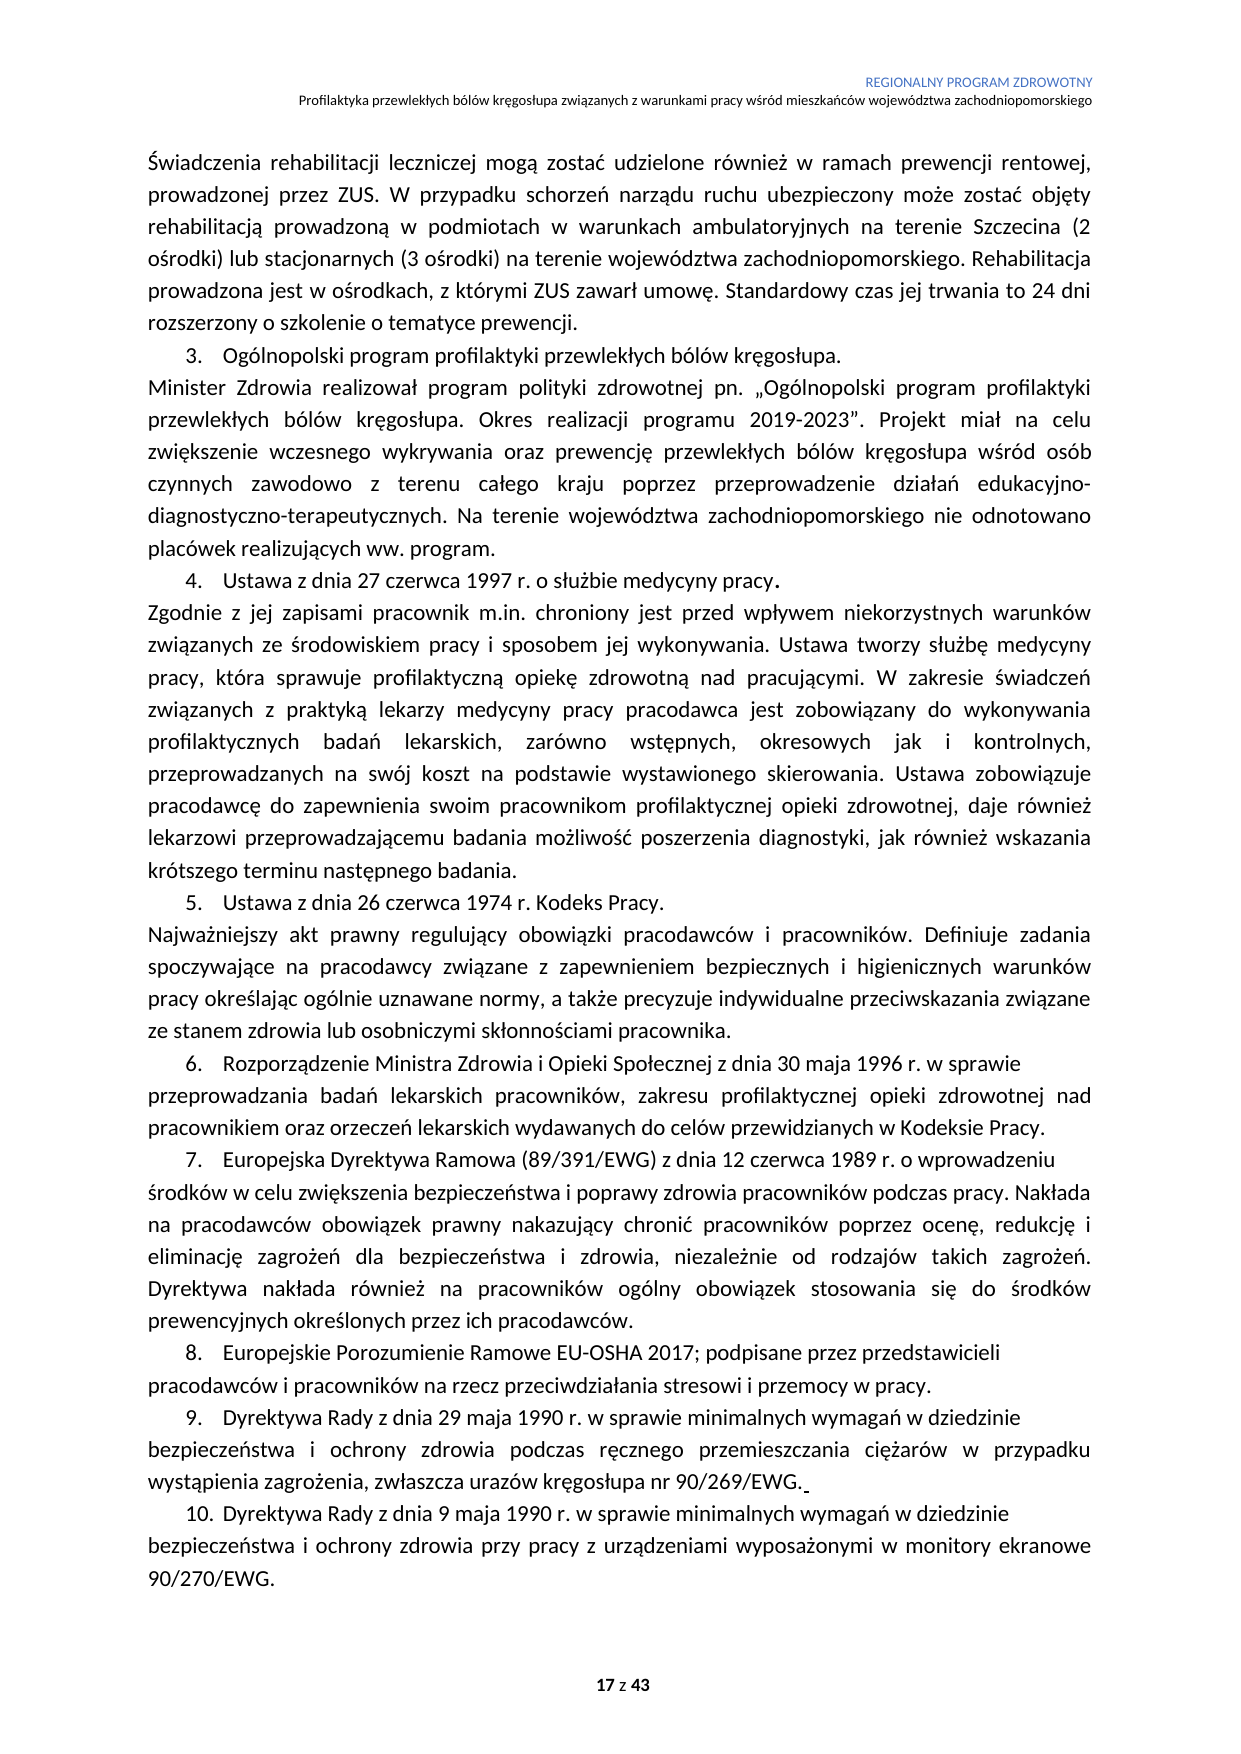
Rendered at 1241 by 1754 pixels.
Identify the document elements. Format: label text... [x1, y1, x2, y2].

list Dyrektywa Rady z dnia 29 maja 1990 r. w sprawie minimalnych wymagań w dziedzinie [185, 1403, 1093, 1431]
text Najważniejszy akt prawny regulujący obowiązki pracodawców i pracowników. Definiuje zadania spoczywające na pracodawcy związane z zapewnieniem bezpiecznych i higienicznych warunków pracy określając ogólnie uznawane normy, a także precyzuje indywidualne przeciwskazania związane ze stanem zdrowia lub osobniczymi skłonnościami pracownika. [148, 920, 1093, 1045]
text Minister Zdrowia realizował program polityki zdrowotnej pn. „Ogólnopolski program profilaktyki przewlekłych bólów kręgosłupa. Okres realizacji programu 2019-2023”. Projekt miał na celu zwiększenie wczesnego wykrywania oraz prewencję przewlekłych bólów kręgosłupa wśród osób czynnych zawodowo z terenu całego kraju poprzez przeprowadzenie działań edukacyjno-diagnostyczno-terapeutycznych. Na terenie województwa zachodniopomorskiego nie odnotowano placówek realizujących ww. program. [148, 373, 1093, 562]
text pracodawców i pracowników na rzecz przeciwdziałania stresowi i przemocy w pracy. [148, 1371, 1093, 1399]
text środków w celu zwiększenia bezpieczeństwa i poprawy zdrowia pracowników podczas pracy. Nakłada na pracodawców obowiązek prawny nakazujący chronić pracowników poprzez ocenę, redukcję i eliminację zagrożeń dla bezpieczeństwa i zdrowia, niezależnie od rodzajów takich zagrożeń. Dyrektywa nakłada również na pracowników ogólny obowiązek stosowania się do środków prewencyjnych określonych przez ich pracodawców. [148, 1178, 1093, 1334]
list Ustawa z dnia 26 czerwca 1974 r. Kodeks Pracy. [185, 888, 1093, 916]
list Europejskie Porozumienie Ramowe EU-OSHA 2017; podpisane przez przedstawicieli [185, 1338, 1093, 1367]
list Rozporządzenie Ministra Zdrowia i Opieki Społecznej z dnia 30 maja 1996 r. w sprawie [185, 1049, 1093, 1077]
text bezpieczeństwa i ochrony zdrowia przy pracy z urządzeniami wyposażonymi w monitory ekranowe 90/270/EWG. [148, 1532, 1093, 1592]
text Świadczenia rehabilitacji leczniczej mogą zostać udzielone również w ramach prewencji rentowej, prowadzonej przez ZUS. W przypadku schorzeń narządu ruchu ubezpieczony może zostać objęty rehabilitacją prowadzoną w podmiotach w warunkach ambulatoryjnych na terenie Szczecina (2 ośrodki) lub stacjonarnych (3 ośrodki) na terenie województwa zachodniopomorskiego. Rehabilitacja prowadzona jest w ośrodkach, z którymi ZUS zawarł umowę. Standardowy czas jej trwania to 24 dni rozszerzony o szkolenie o tematyce prewencji. [148, 148, 1093, 337]
list Dyrektywa Rady z dnia 9 maja 1990 r. w sprawie minimalnych wymagań w dziedzinie [185, 1499, 1093, 1527]
list Europejska Dyrektywa Ramowa (89/391/EWG) z dnia 12 czerwca 1989 r. o wprowadzeniu [185, 1145, 1093, 1173]
text bezpieczeństwa i ochrony zdrowia podczas ręcznego przemieszczania ciężarów w przypadku wystąpienia zagrożenia, zwłaszcza urazów kręgosłupa nr 90/269/EWG. [148, 1435, 1093, 1495]
text Zgodnie z jej zapisami pracownik m.in. chroniony jest przed wpływem niekorzystnych warunków związanych ze środowiskiem pracy i sposobem jej wykonywania. Ustawa tworzy służbę medycyny pracy, która sprawuje profilaktyczną opiekę zdrowotną nad pracującymi. W zakresie świadczeń związanych z praktyką lekarzy medycyny pracy pracodawca jest zobowiązany do wykonywania profilaktycznych badań lekarskich, zarówno wstępnych, okresowych jak i kontrolnych, przeprowadzanych na swój koszt na podstawie wystawionego skierowania. Ustawa zobowiązuje pracodawcę do zapewnienia swoim pracownikom profilaktycznej opieki zdrowotnej, daje również lekarzowi przeprowadzającemu badania możliwość poszerzenia diagnostyki, jak również wskazania krótszego terminu następnego badania. [148, 598, 1093, 884]
list Ustawa z dnia 27 czerwca 1997 r. o służbie medycyny pracy. [185, 566, 1093, 594]
list Ogólnopolski program profilaktyki przewlekłych bólów kręgosłupa. [185, 341, 1093, 369]
text przeprowadzania badań lekarskich pracowników, zakresu profilaktycznej opieki zdrowotnej nad pracownikiem oraz orzeczeń lekarskich wydawanych do celów przewidzianych w Kodeksie Pracy. [148, 1081, 1093, 1141]
